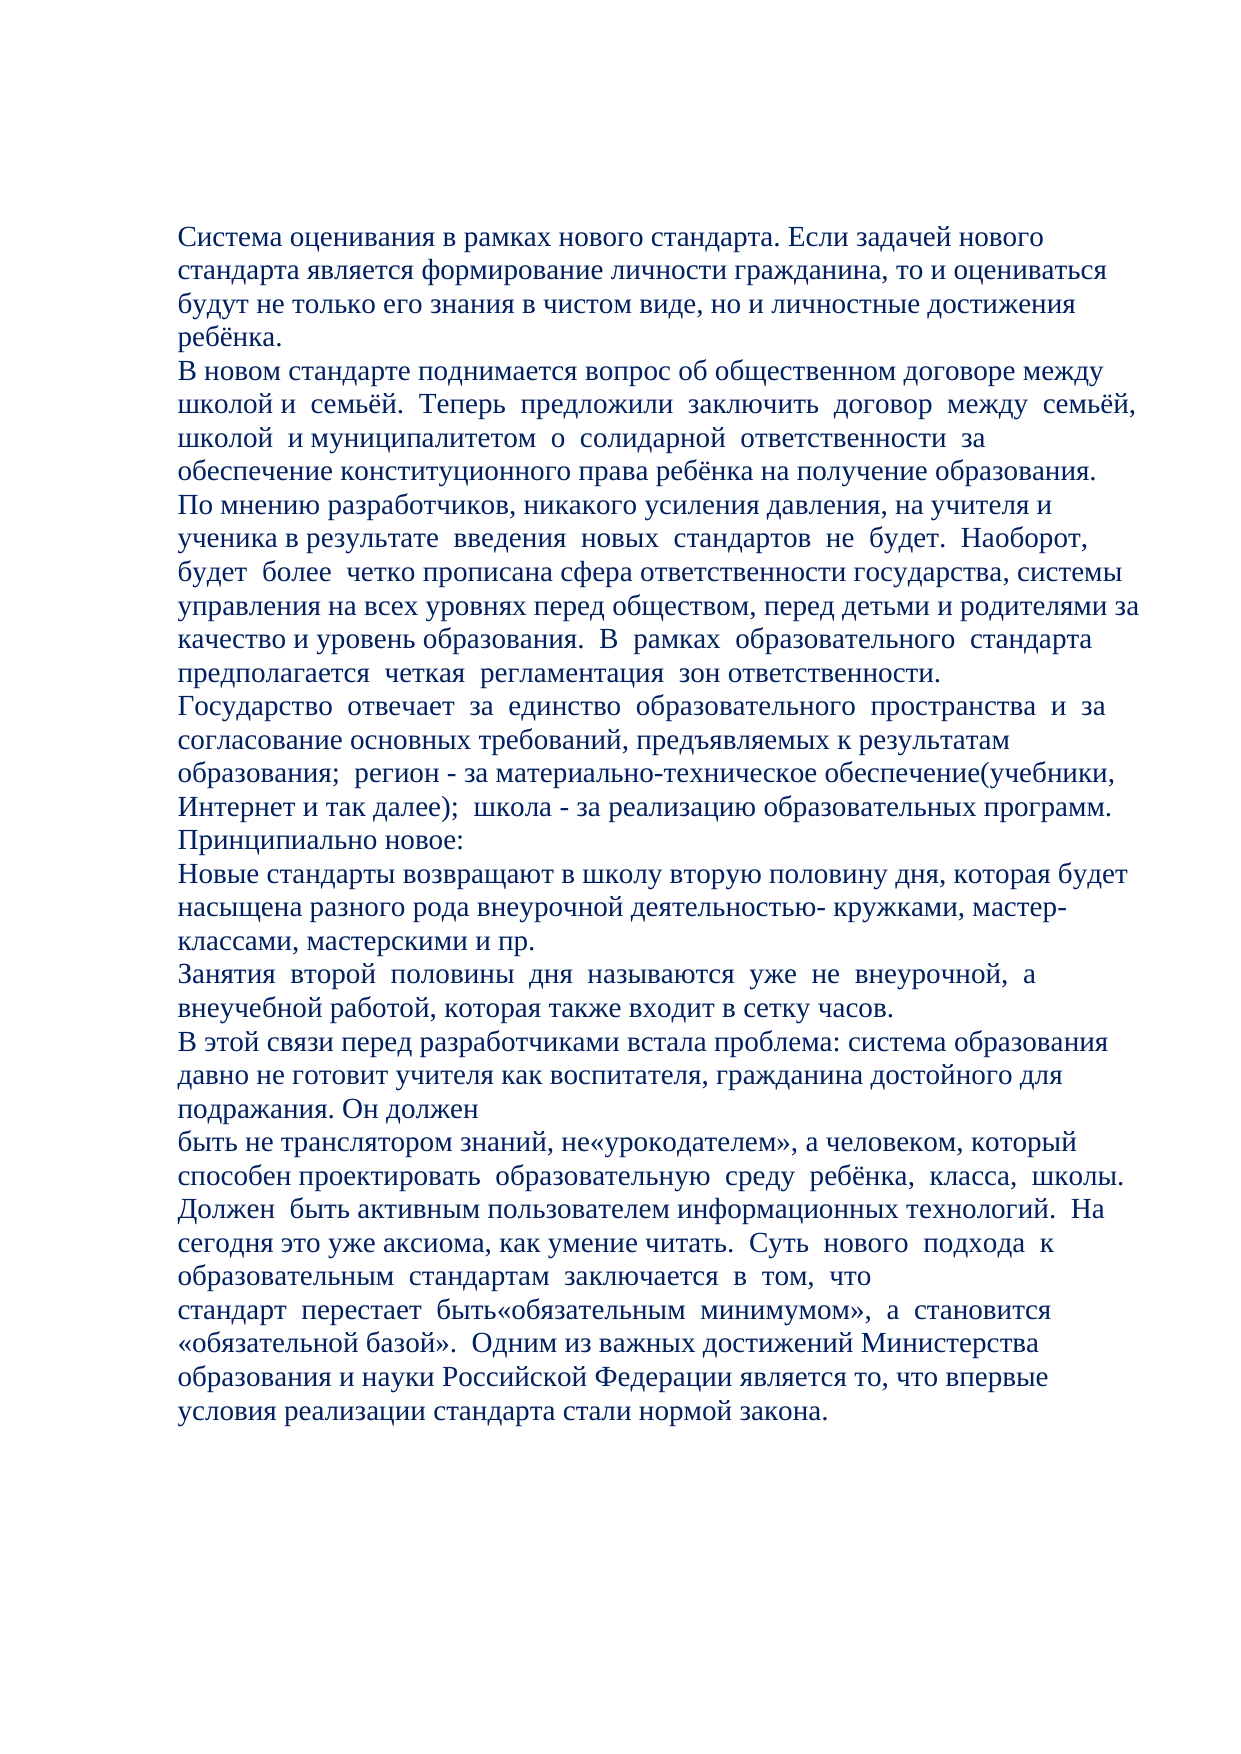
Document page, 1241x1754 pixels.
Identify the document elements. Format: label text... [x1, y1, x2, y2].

text В этой связи перед разработчиками встала проблема: система образования давно не готовит учителя как воспитателя, гражданина достойного для подражания. Он должен [177, 1024, 1152, 1124]
text Занятия второй половины дня называются уже не внеурочной, а внеучебной работой, которая также входит в сетку часов. [177, 957, 1152, 1024]
text Государство отвечает за единство образовательного пространства и за [177, 688, 1152, 722]
text стандарт перестает быть«обязательным минимумом», а становится [177, 1292, 1152, 1326]
text быть не транслятором знаний, не«урокодателем», а человеком, который способен проектировать образовательную среду ребёнка, класса, школы. Должен быть активным пользователем информационных технологий. На сегодня это уже аксиома, как умение читать. Суть нового подхода к образовательным стандартам заключается в том, что [177, 1124, 1152, 1292]
text согласование основных требований, предъявляемых к результатам образования; регион - за материально-техническое обеспечение(учебники, Интернет и так далее); школа - за реализацию образовательных программ. [177, 722, 1152, 822]
text «обязательной базой». Одним из важных достижений Министерства образования и науки Российской Федерации является то, что впервые условия реализации стандарта стали нормой закона. [177, 1326, 1152, 1426]
text насыщена разного рода внеурочной деятельностью- кружками, мастер-классами, мастерскими и пр. [177, 889, 1152, 957]
text Система оценивания в рамках нового стандарта. Если задачей нового стандарта является формирование личности гражданина, то и оцениваться будут не только его знания в чистом виде, но и личностные достижения ребёнка. [177, 219, 1152, 353]
text По мнению разработчиков, никакого усиления давления, на учителя и ученика в результате введения новых стандартов не будет. Наоборот, будет более четко прописана сфера ответственности государства, системы управления на всех уровнях перед обществом, перед детьми и родителями за качество и уровень образования. В рамках образовательного стандарта предполагается четкая регламентация зон ответственности. [177, 487, 1152, 688]
text Принципиально новое: [177, 822, 1152, 856]
text В новом стандарте поднимается вопрос об общественном договоре между школой и семьёй. Теперь предложили заключить договор между семьёй, школой и муниципалитетом о солидарной ответственности за обеспечение конституционного права ребёнка на получение образования. [177, 353, 1152, 487]
text Новые стандарты возвращают в школу вторую половину дня, которая будет [177, 856, 1152, 889]
